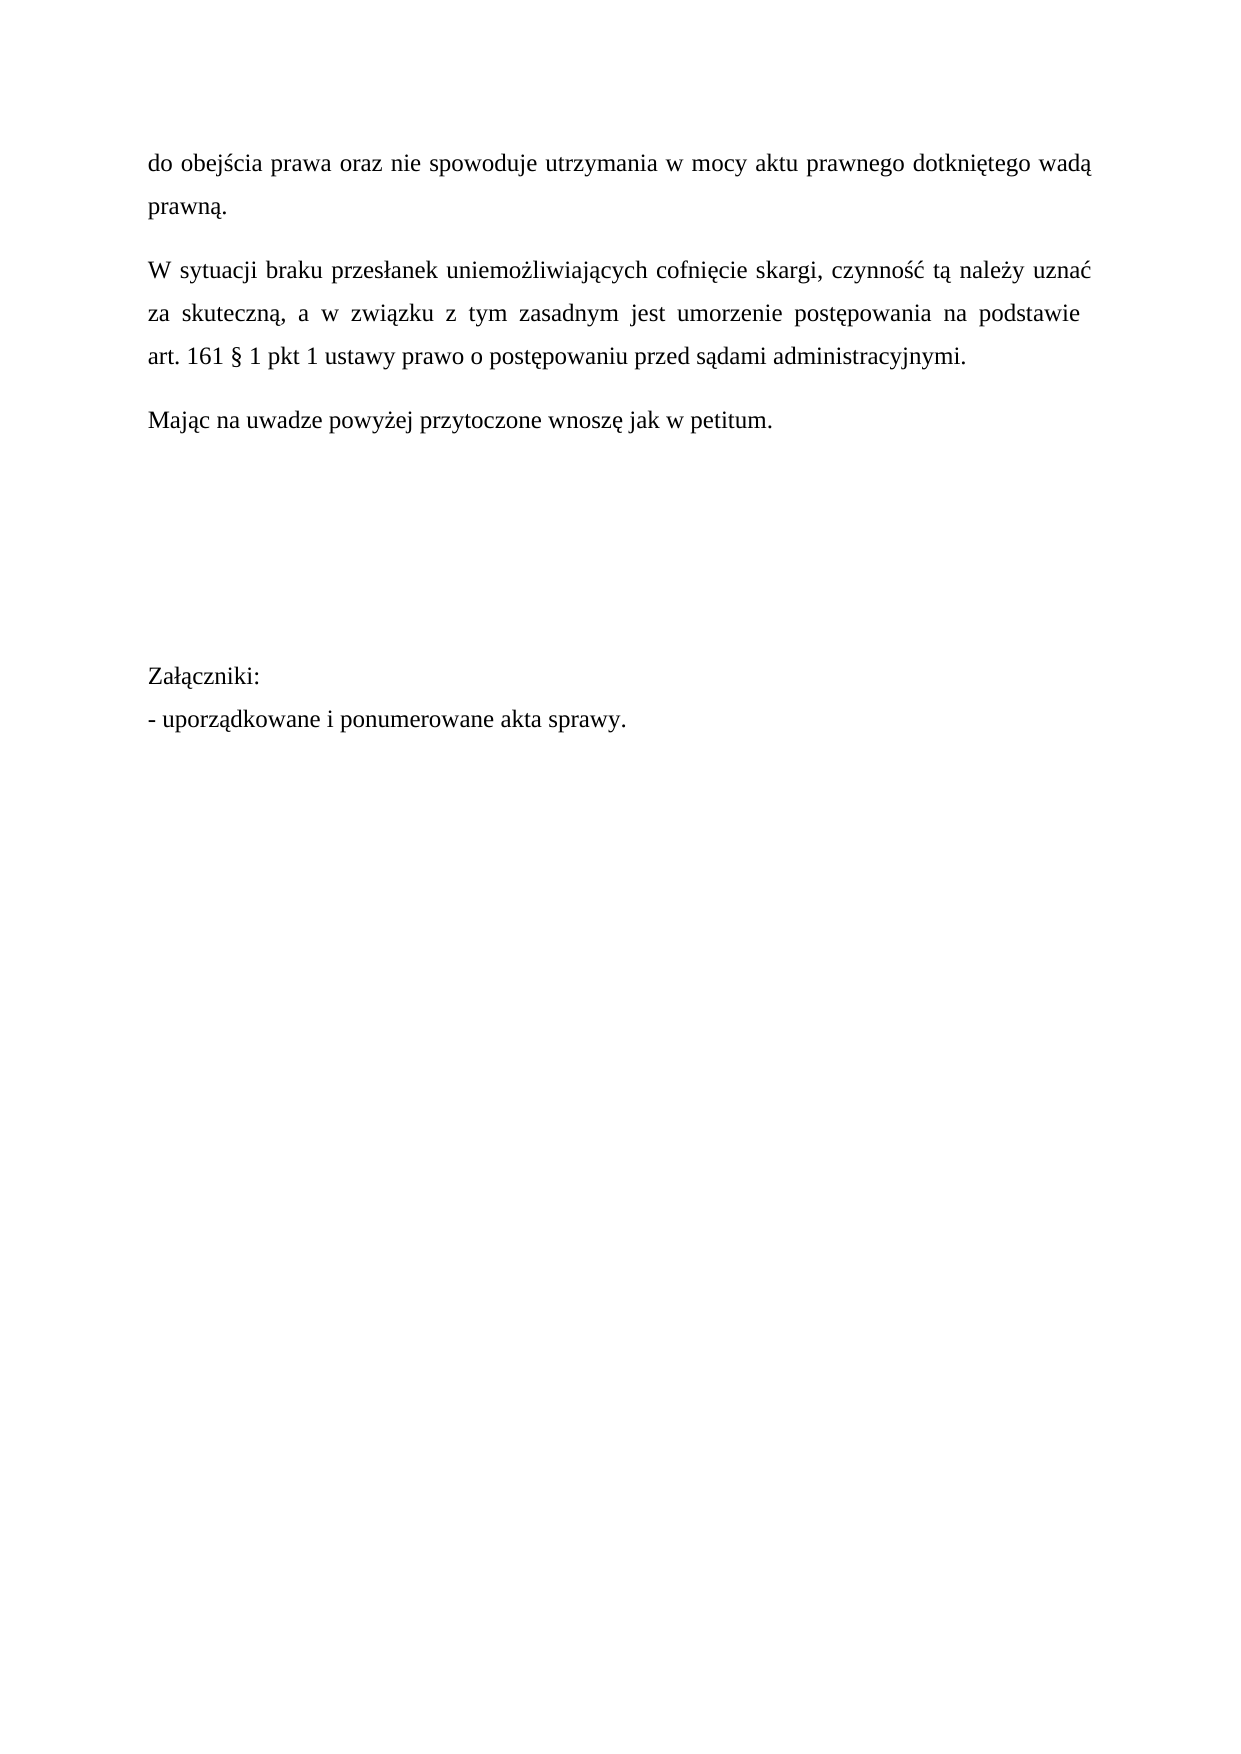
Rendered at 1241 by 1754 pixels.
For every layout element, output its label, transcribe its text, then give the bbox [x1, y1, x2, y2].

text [148, 148, 1093, 219]
text W sytuacji braku przesłanek uniemożliwiających cofnięcie skargi, czynność tą należy uznać za skuteczną, a w związku z tym zasadnym jest umorzenie postępowania na podstawie art. 161 § 1 pkt 1 ustawy prawo o postępowaniu przed sądami administracyjnymi. [148, 255, 1093, 370]
text Załączniki: [148, 661, 1093, 689]
text - uporządkowane i ponumerowane akta sprawy. [148, 704, 1093, 733]
text Mając na uwadze powyżej przytoczone wnoszę jak w petitum. [148, 405, 1093, 434]
